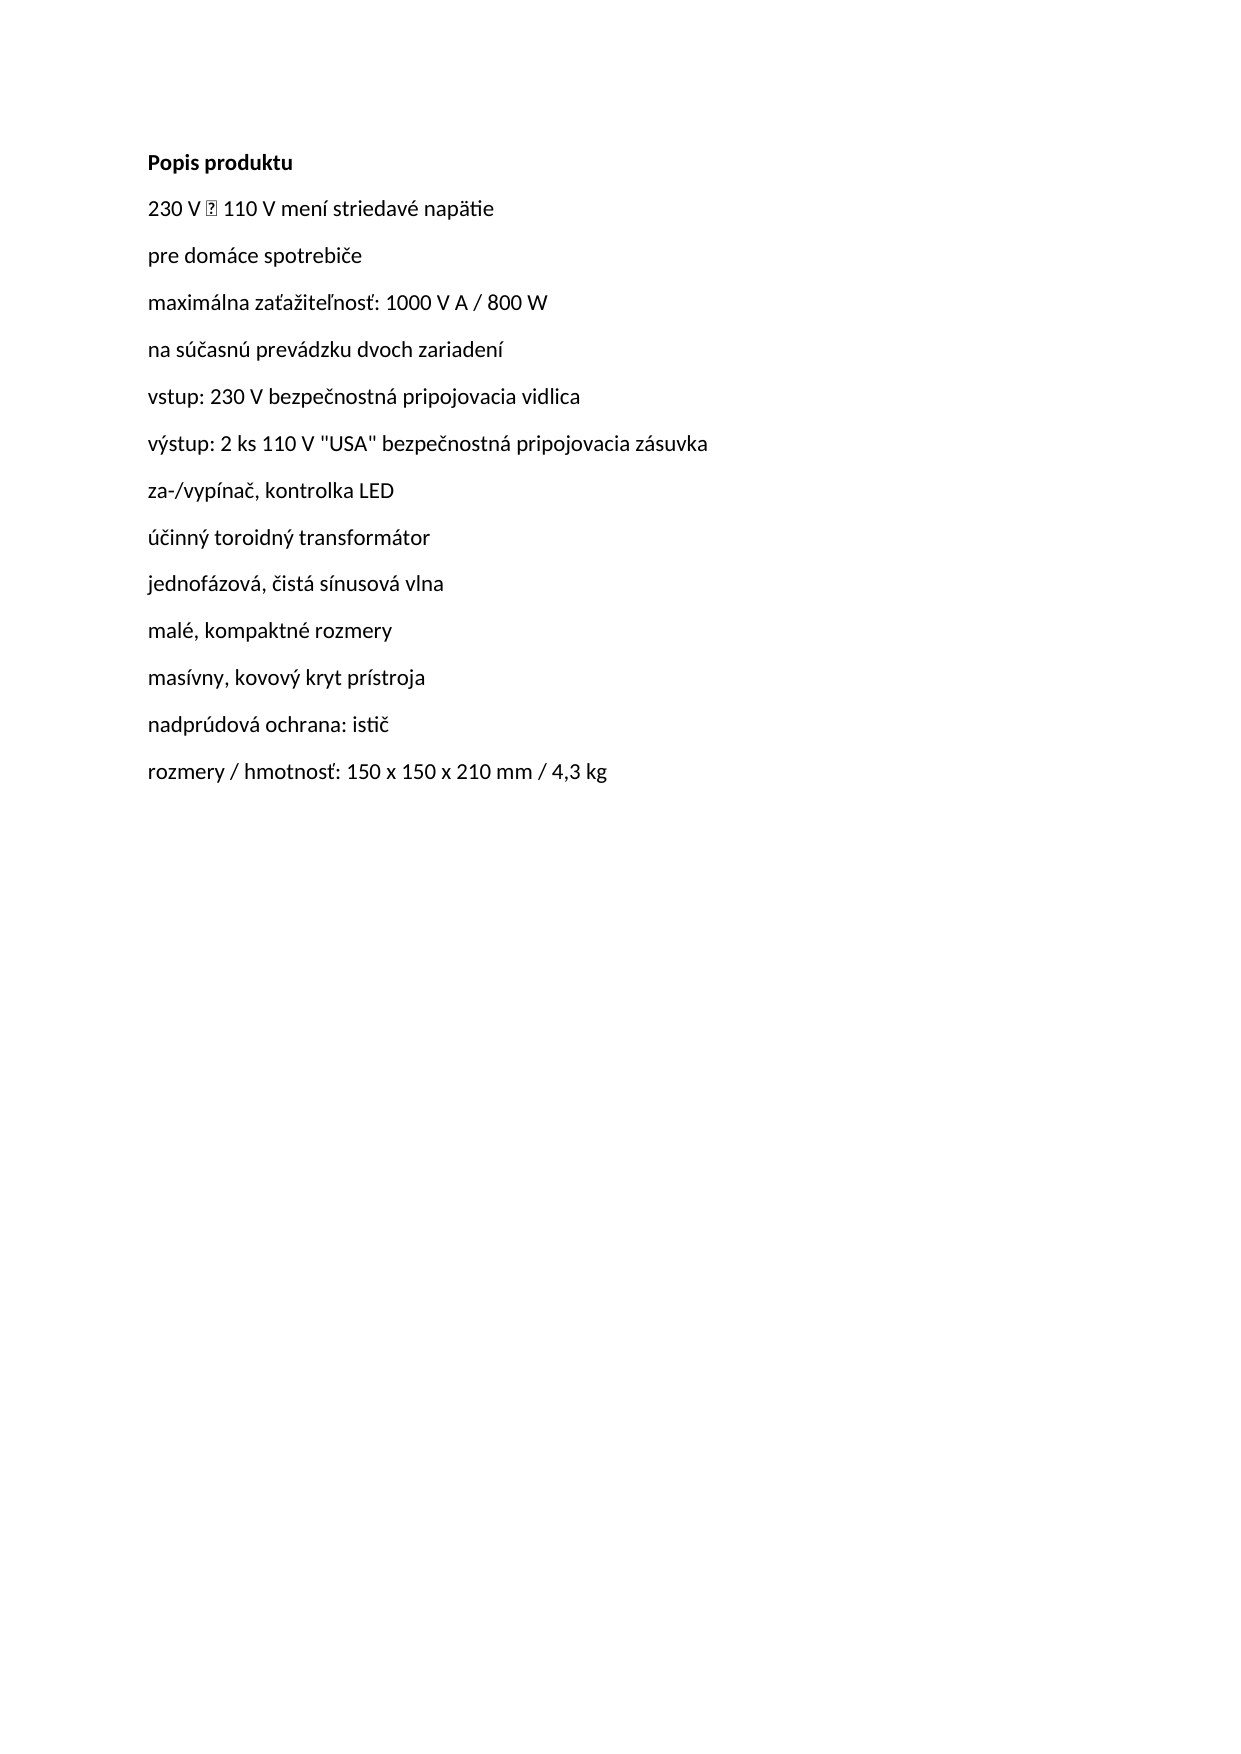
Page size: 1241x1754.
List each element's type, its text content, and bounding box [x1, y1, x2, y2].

text za-/vypínač, kontrolka LED [148, 476, 1093, 504]
text účinný toroidný transformátor [148, 523, 1093, 551]
text nadprúdová ochrana: istič [148, 710, 1093, 738]
text 230 V  110 V mení striedavé napätie [148, 194, 1093, 222]
text rozmery / hmotnosť: 150 x 150 x 210 mm / 4,3 kg [148, 757, 1093, 785]
text malé, kompaktné rozmery [148, 616, 1093, 644]
text Popis produktu [148, 148, 1093, 176]
text maximálna zaťažiteľnosť: 1000 V A / 800 W [148, 288, 1093, 316]
text vstup: 230 V bezpečnostná pripojovacia vidlica [148, 382, 1093, 410]
text pre domáce spotrebiče [148, 241, 1093, 269]
text na súčasnú prevádzku dvoch zariadení [148, 335, 1093, 363]
text masívny, kovový kryt prístroja [148, 663, 1093, 691]
text výstup: 2 ks 110 V "USA" bezpečnostná pripojovacia zásuvka [148, 429, 1093, 457]
text jednofázová, čistá sínusová vlna [148, 569, 1093, 597]
